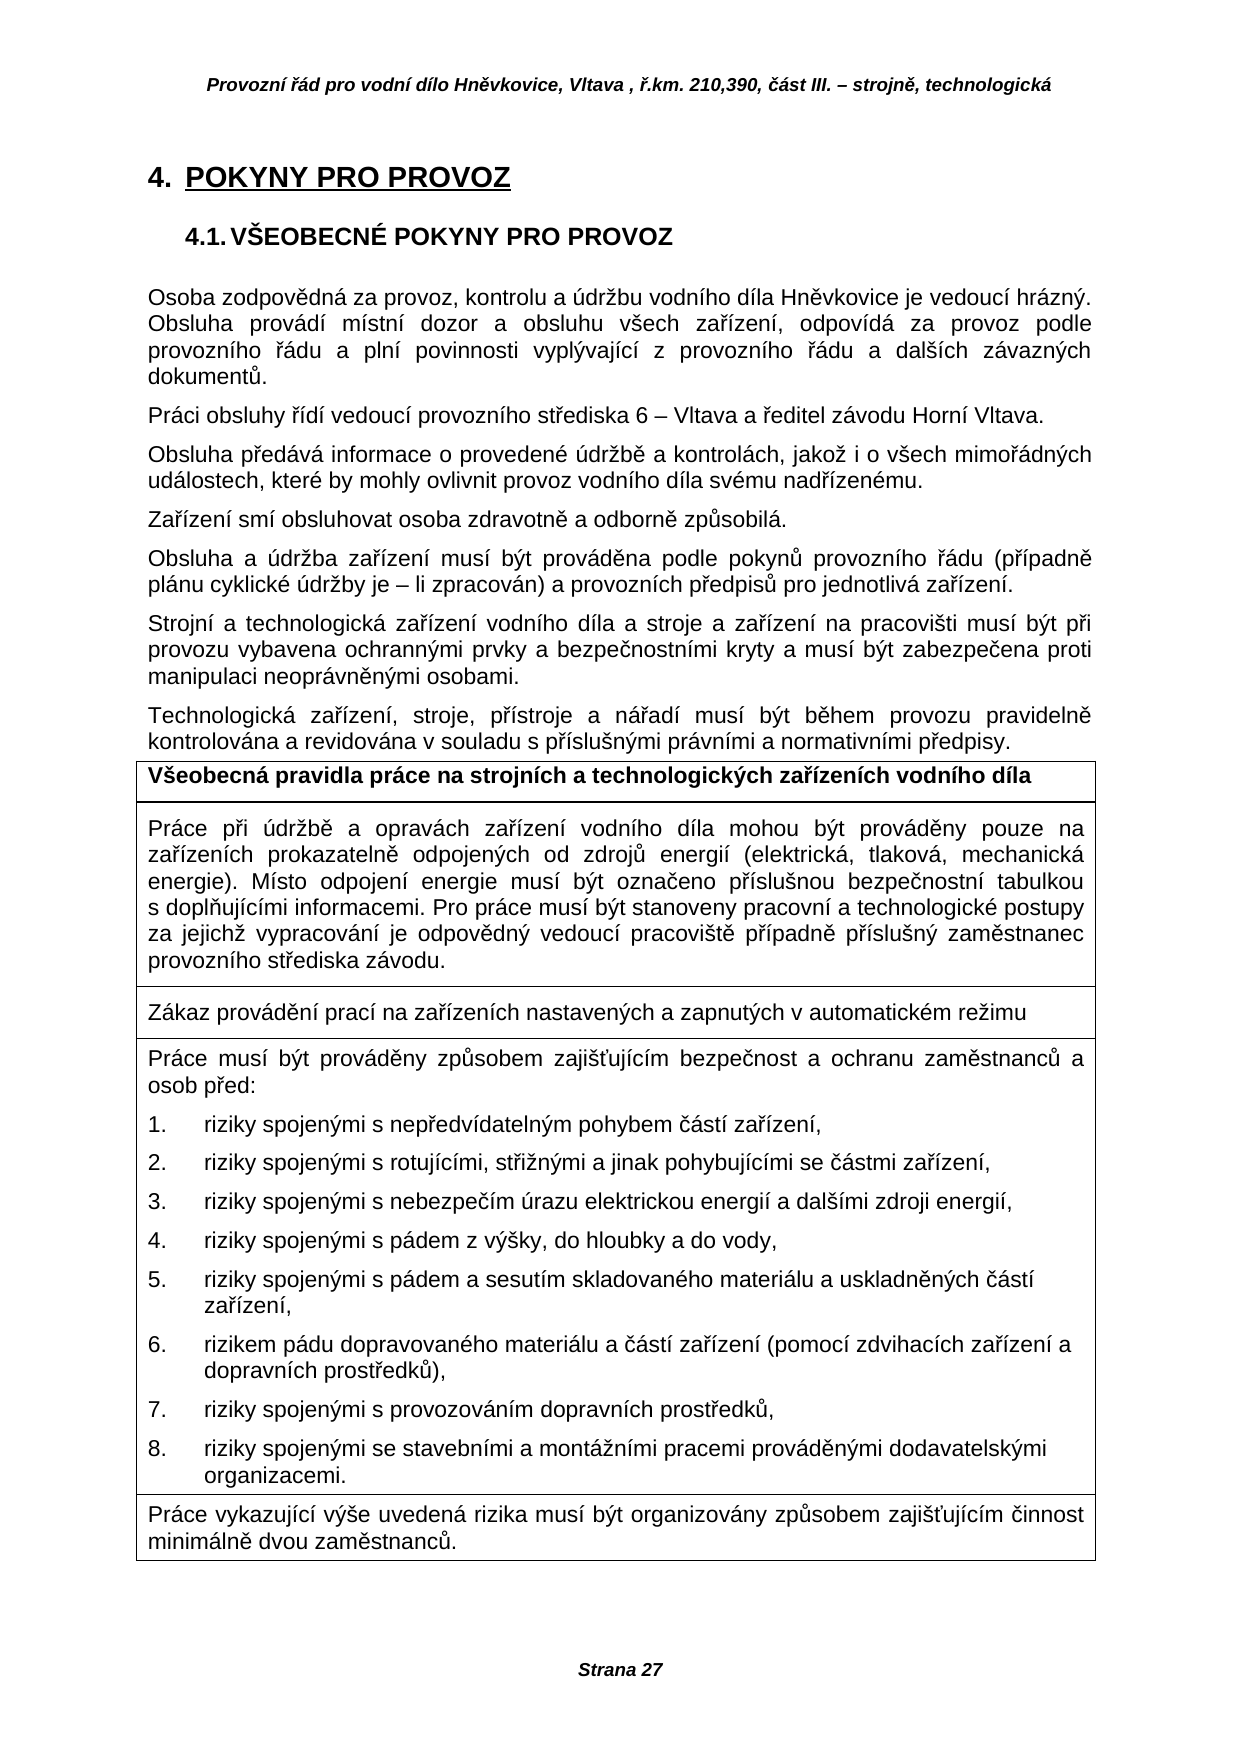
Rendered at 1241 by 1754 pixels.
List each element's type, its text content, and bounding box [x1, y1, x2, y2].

table_cell Práce musí být prováděny způsobem zajišťujícím bezpečnost a ochranu zaměstnanců a osob před: 1. riziky spojenými s nepředvídatelným pohybem částí zařízení, 2. riziky spojenými s rotujícími, střižnými a jinak pohybujícími se částmi zařízení, 3. riziky spojenými s nebezpečím úrazu elektrickou energií a dalšími zdroji energií, 4. riziky spojenými s pádem z výšky, do hloubky a do vody, 5. riziky spojenými s pádem a sesutím skladovaného materiálu a uskladněných částí zařízení, 6. rizikem pádu dopravovaného materiálu a částí zařízení (pomocí zdvihacích zařízení a dopravních prostředků), 7. riziky spojenými s provozováním dopravních prostředků, 8. riziky spojenými se stavebními a montážními pracemi prováděnými dodavatelskými organizacemi. [137, 1039, 1095, 1494]
text Zařízení smí obsluhovat osoba zdravotně a odborně způsobilá. [148, 506, 1092, 532]
table_cell Práce vykazující výše uvedená rizika musí být organizovány způsobem zajišťujícím činnost minimálně dvou zaměstnanců. [137, 1495, 1095, 1560]
text Technologická zařízení, stroje, přístroje a nářadí musí být během provozu pravidelně kontrolována a revidována v souladu s příslušnými právními a normativními předpisy. [148, 702, 1092, 754]
subtitle Pokyny pro provoz [148, 160, 1092, 194]
subtitle Všeobecné pokyny pro provoz [185, 222, 1092, 251]
text Osoba zodpovědná za provoz, kontrolu a údržbu vodního díla Hněvkovice je vedoucí hrázný. Obsluha provádí místní dozor a obsluhu všech zařízení, odpovídá za provoz podle provozního řádu a plní povinnosti vyplývající z provozního řádu a dalších závazných dokumentů. [148, 284, 1092, 389]
table_cell Práce při údržbě a opravách zařízení vodního díla mohou být prováděny pouze na zařízeních prokazatelně odpojených od zdrojů energií (elektrická, tlaková, mechanická energie). Místo odpojení energie musí být označeno příslušnou bezpečnostní tabulkou s doplňujícími informacemi. Pro práce musí být stanoveny pracovní a technologické postupy za jejichž vypracování je odpovědný vedoucí pracoviště případně příslušný zaměstnanec provozního střediska závodu. [137, 803, 1095, 986]
text Strojní a technologická zařízení vodního díla a stroje a zařízení na pracovišti musí být při provozu vybavena ochrannými prvky a bezpečnostními kryty a musí být zabezpečena proti manipulaci neoprávněnými osobami. [148, 610, 1092, 689]
text Práci obsluhy řídí vedoucí provozního střediska 6 – Vltava a ředitel závodu Horní Vltava. [148, 402, 1092, 428]
table_header Všeobecná pravidla práce na strojních a technologických zařízeních vodního díla [137, 762, 1095, 801]
table_cell Zákaz provádění prací na zařízeních nastavených a zapnutých v automatickém režimu [137, 987, 1095, 1038]
text Obsluha a údržba zařízení musí být prováděna podle pokynů provozního řádu (případně plánu cyklické údržby je – li zpracován) a provozních předpisů pro jednotlivá zařízení. [148, 545, 1092, 597]
text Obsluha předává informace o provedené údržbě a kontrolách, jakož i o všech mimořádných událostech, které by mohly ovlivnit provoz vodního díla svému nadřízenému. [148, 441, 1092, 493]
